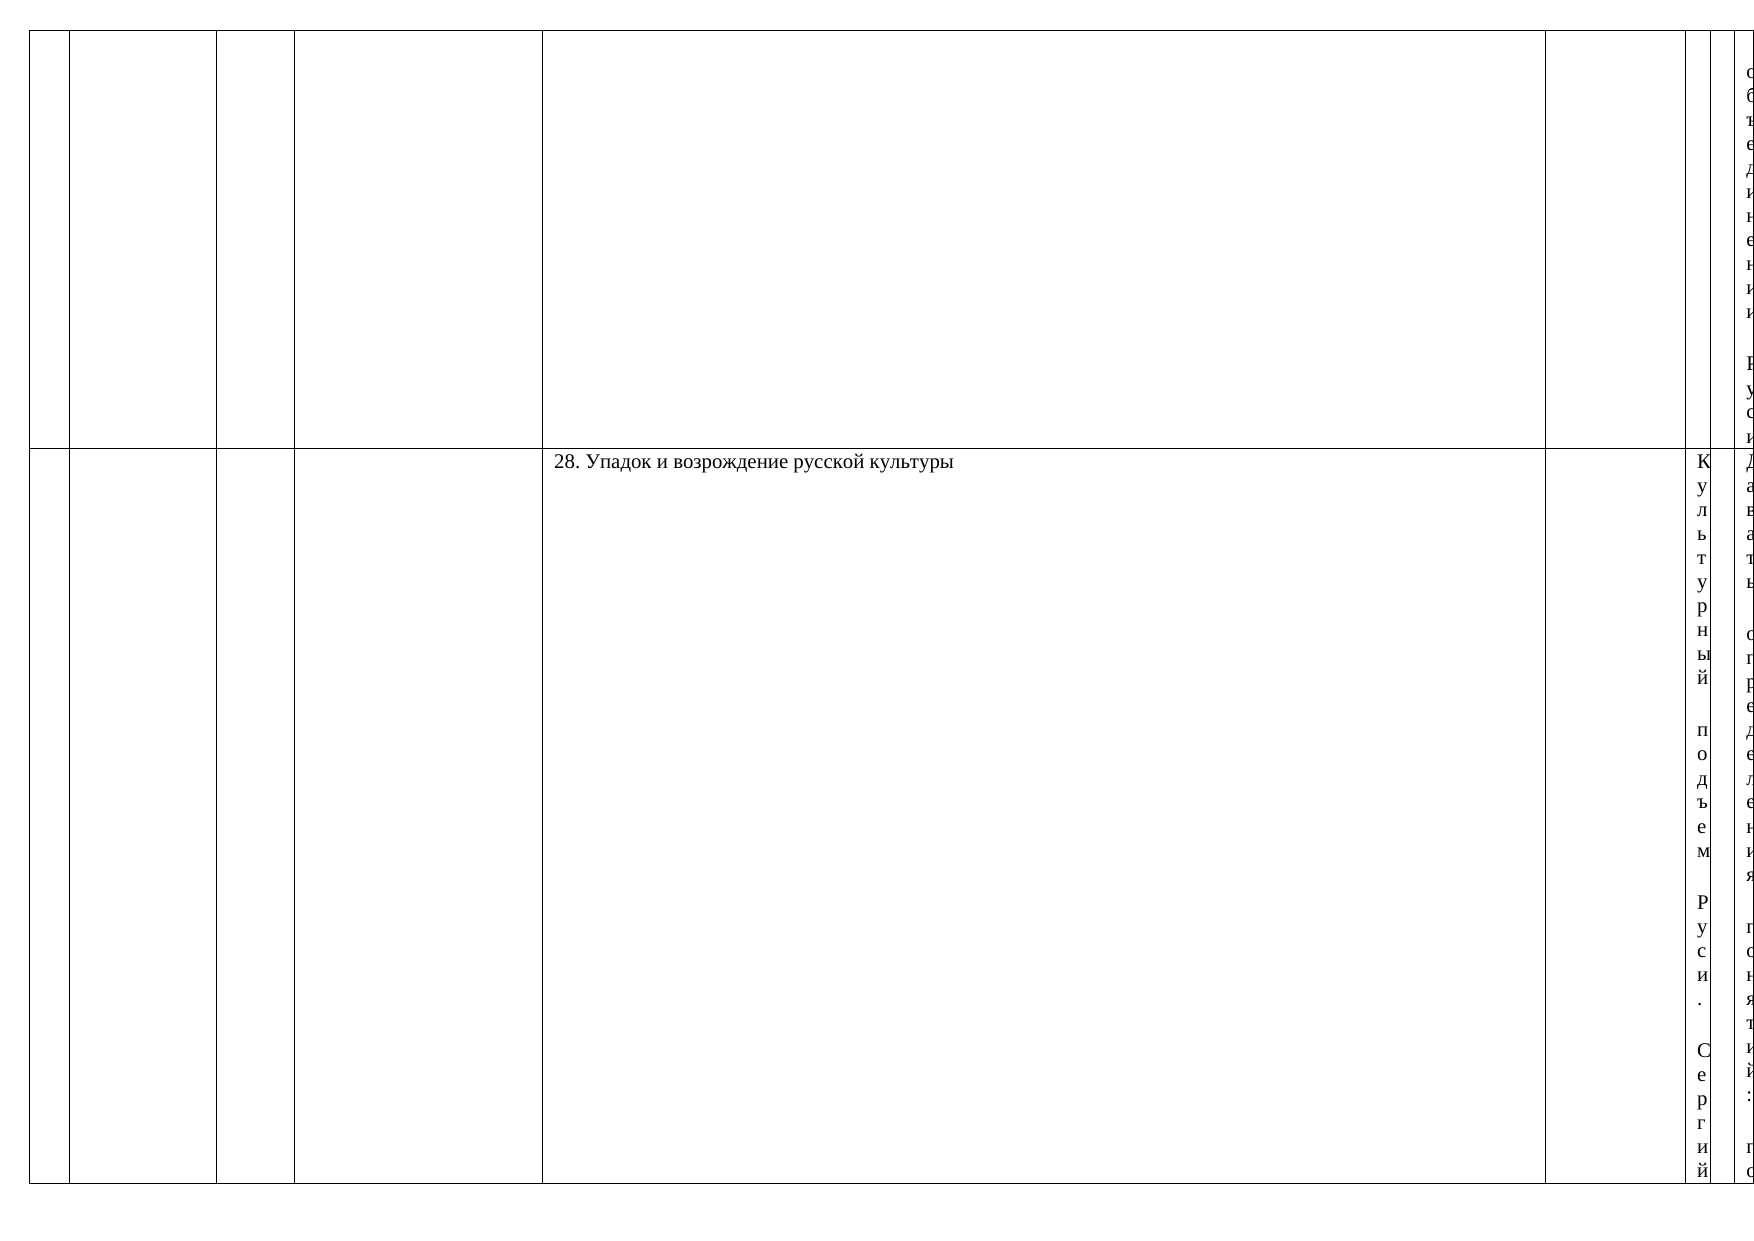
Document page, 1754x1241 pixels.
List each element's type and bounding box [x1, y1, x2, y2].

table_cell [30, 449, 69, 1182]
table_cell [543, 31, 1545, 448]
table_cell [217, 449, 294, 1182]
table_cell [295, 449, 542, 1182]
table_cell [1686, 449, 1710, 1182]
table_cell [1546, 31, 1685, 448]
table_cell [30, 31, 69, 448]
table_cell [1686, 31, 1710, 448]
table_cell [1711, 31, 1734, 448]
table_cell [70, 449, 216, 1182]
table_cell [70, 31, 216, 448]
table_cell [543, 449, 1545, 1182]
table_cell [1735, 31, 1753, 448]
table_cell [1546, 449, 1685, 1182]
table_cell [217, 31, 294, 448]
table_cell [1711, 449, 1734, 1182]
table_cell [1735, 449, 1753, 1182]
table_cell [295, 31, 542, 448]
